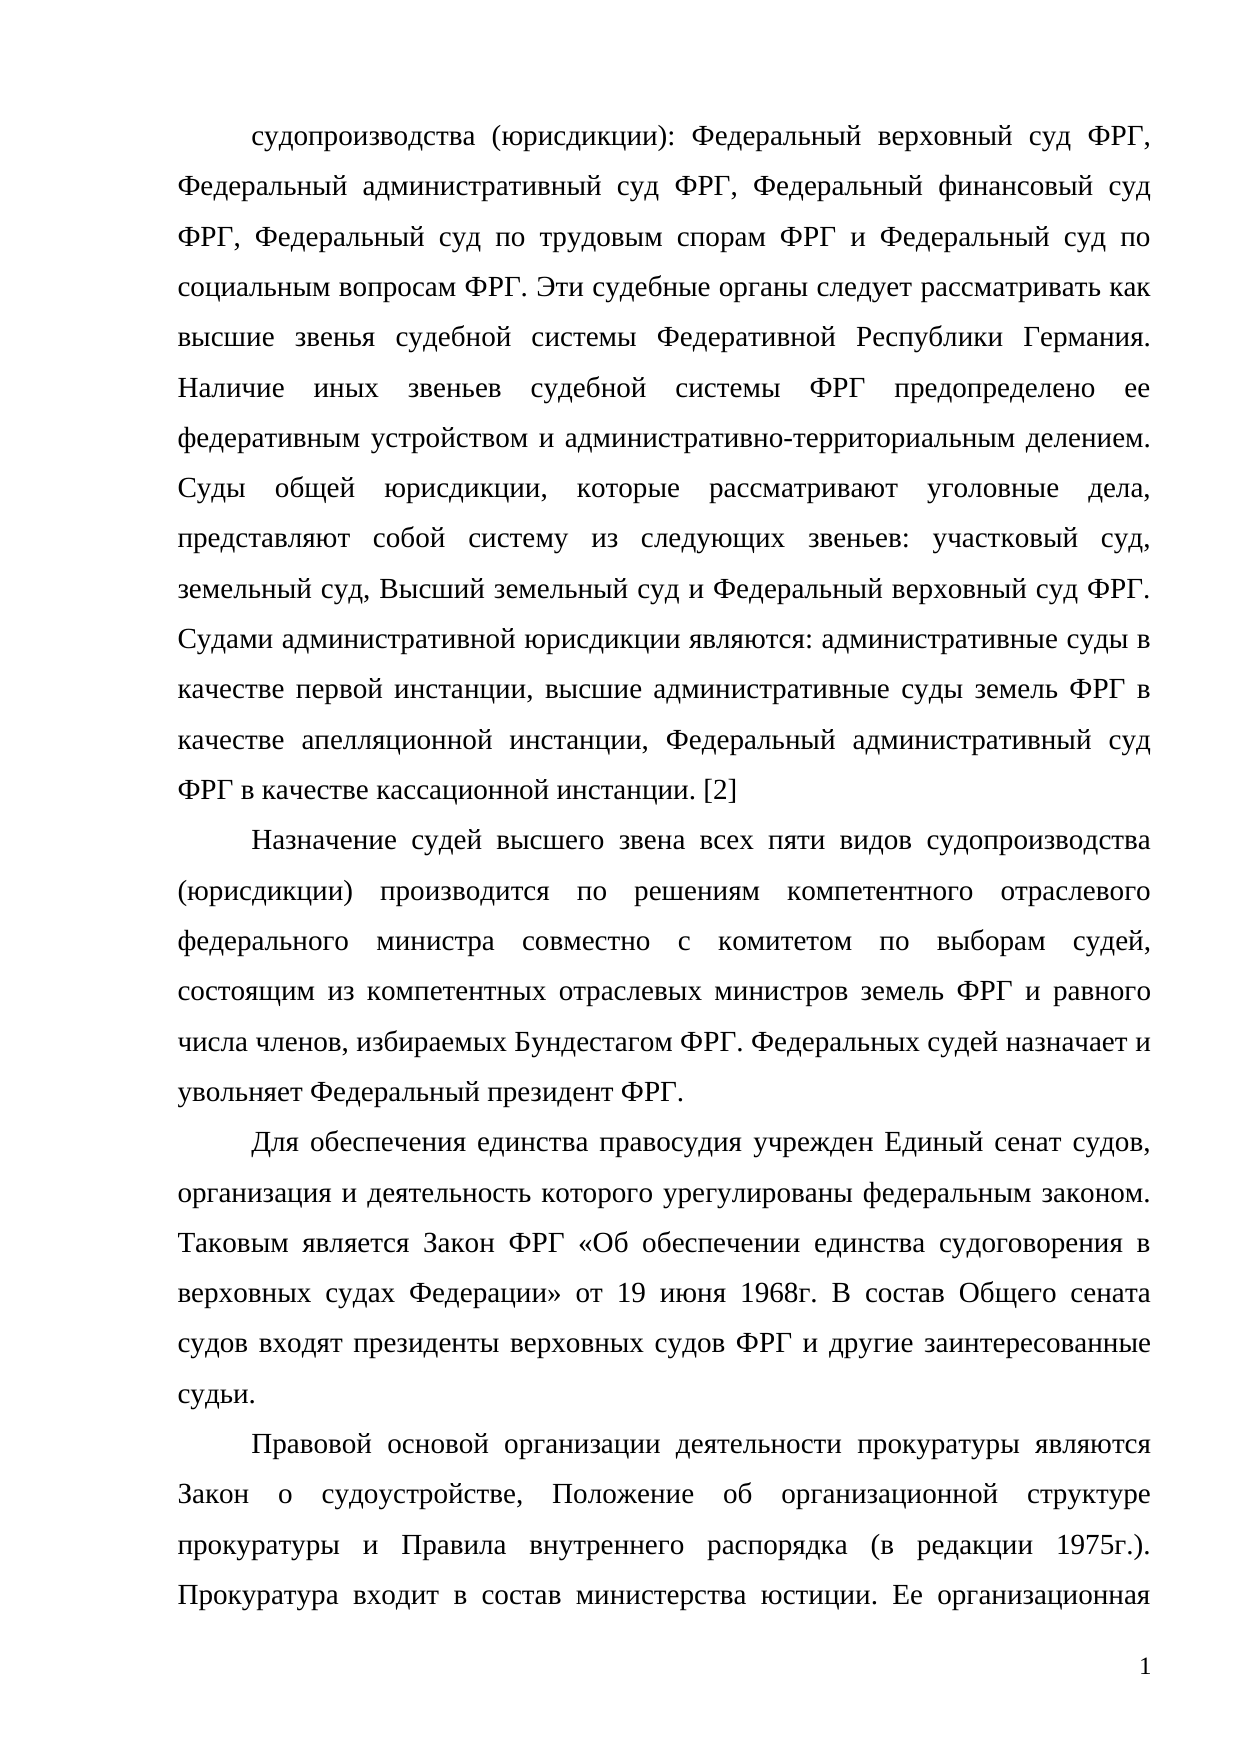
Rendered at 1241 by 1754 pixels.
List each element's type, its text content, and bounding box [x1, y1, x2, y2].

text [177, 1426, 1152, 1611]
text Назначение судей высшего звена всех пяти видов судопроизводства (юрисдикции) производится по решениям компетентного отраслевого федерального министра совместно с комитетом по выборам судей, состоящим из компетентных отраслевых министров земель ФРГ и равного числа членов, избираемых Бундестагом ФРГ. Федеральных судей назначает и увольняет Федеральный президент ФРГ. [177, 822, 1152, 1108]
text Для обеспечения единства правосудия учрежден Единый сенат судов, организация и деятельность которого урегулированы федеральным законом. Таковым является Закон ФРГ «Об обеспечении единства судоговорения в верховных судах Федерации» от 19 июня 1968г. В состав Общего сената судов входят президенты верховных судов ФРГ и другие заинтересованные судьи. [177, 1124, 1152, 1409]
text судопроизводства (юрисдикции): Федеральный верховный суд ФРГ, Федеральный административный суд ФРГ, Федеральный финансовый суд ФРГ, Федеральный суд по трудовым спорам ФРГ и Федеральный суд по социальным вопросам ФРГ. Эти судебные органы следует рассматривать как высшие звенья судебной системы Федеративной Республики Германия. Наличие иных звеньев судебной системы ФРГ предопределено ее федеративным устройством и административно-территориальным делением. Суды общей юрисдикции, которые рассматривают уголовные дела, представляют собой систему из следующих звеньев: участковый суд, земельный суд, Высший земельный суд и Федеральный верховный суд ФРГ. Судами административной юрисдикции являются: административные суды в качестве первой инстанции, высшие административные суды земель ФРГ в качестве апелляционной инстанции, Федеральный административный суд ФРГ в качестве кассационной инстанции. [2] [177, 118, 1152, 806]
